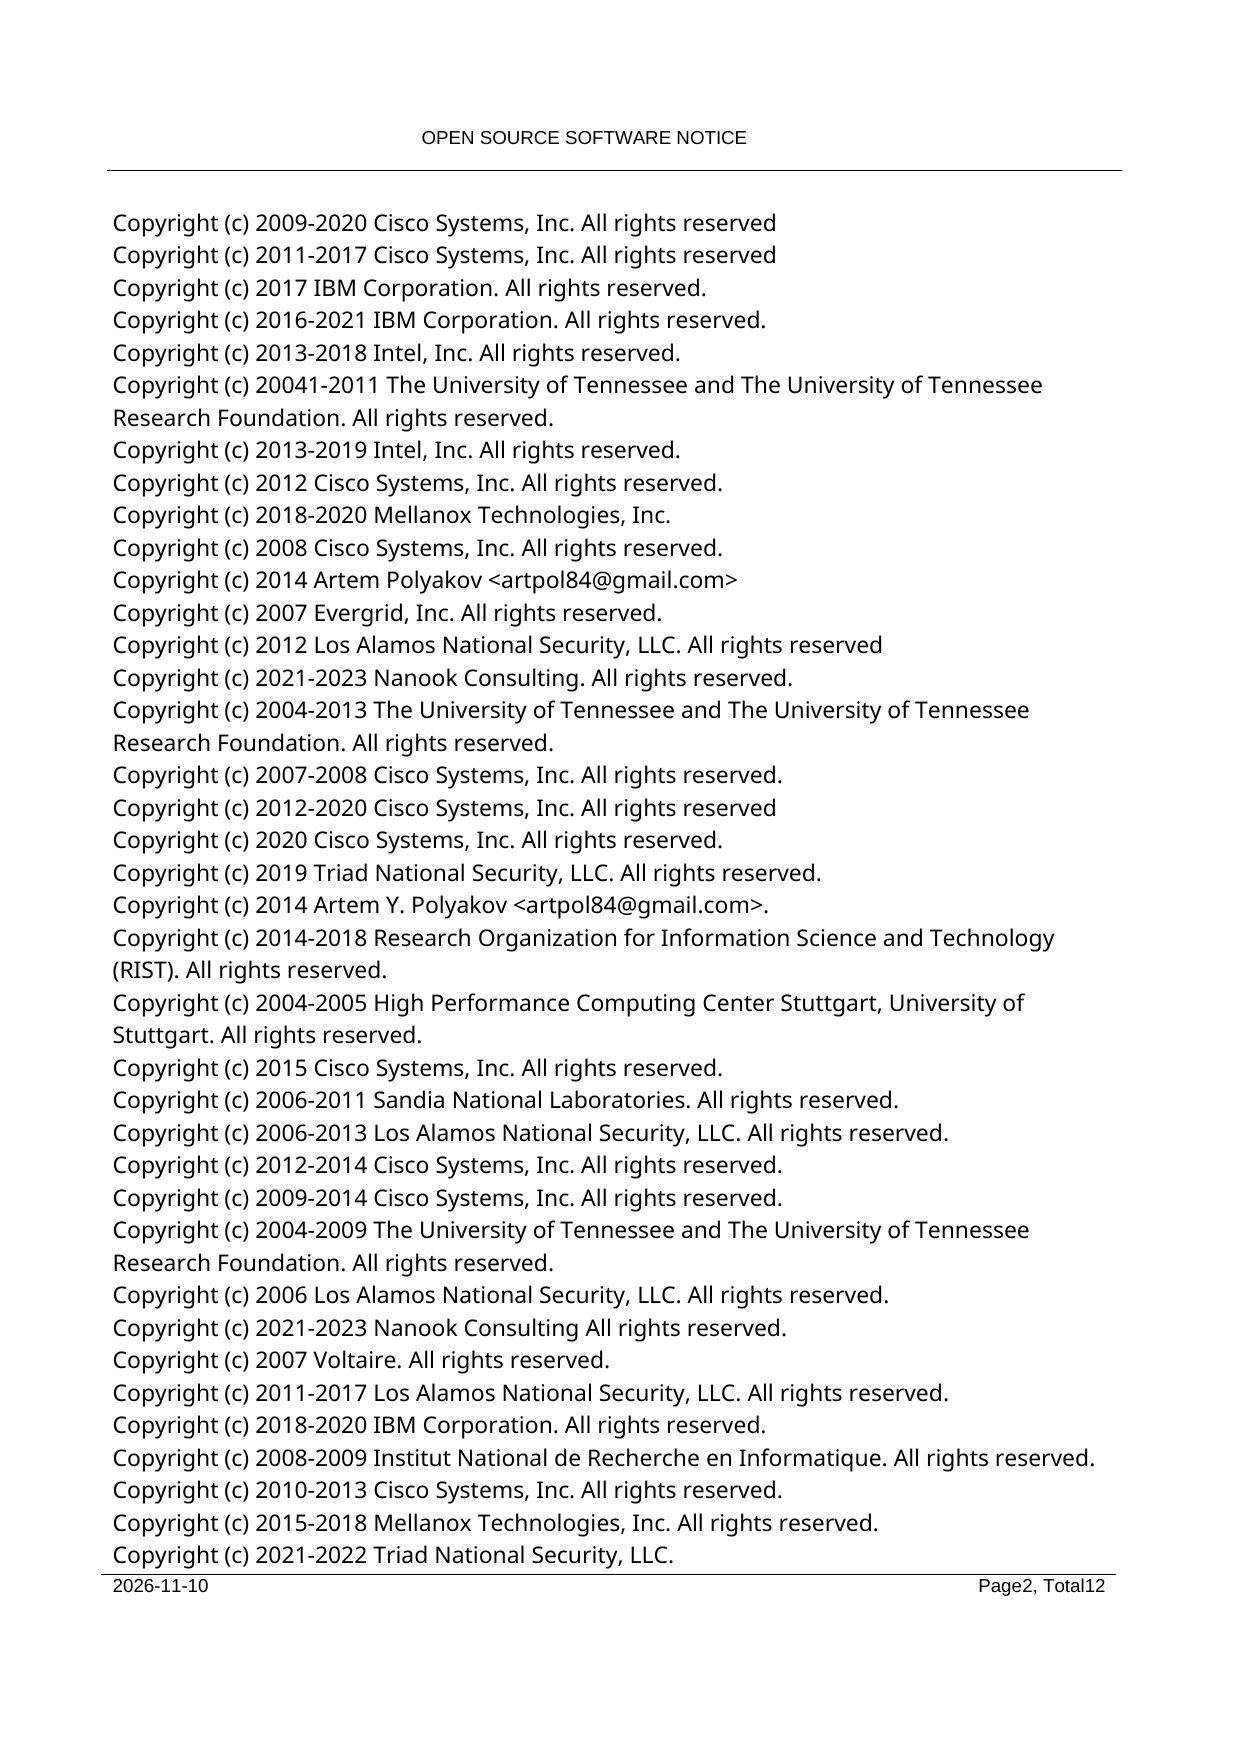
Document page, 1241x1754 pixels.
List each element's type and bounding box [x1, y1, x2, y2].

text [112, 206, 1128, 1571]
